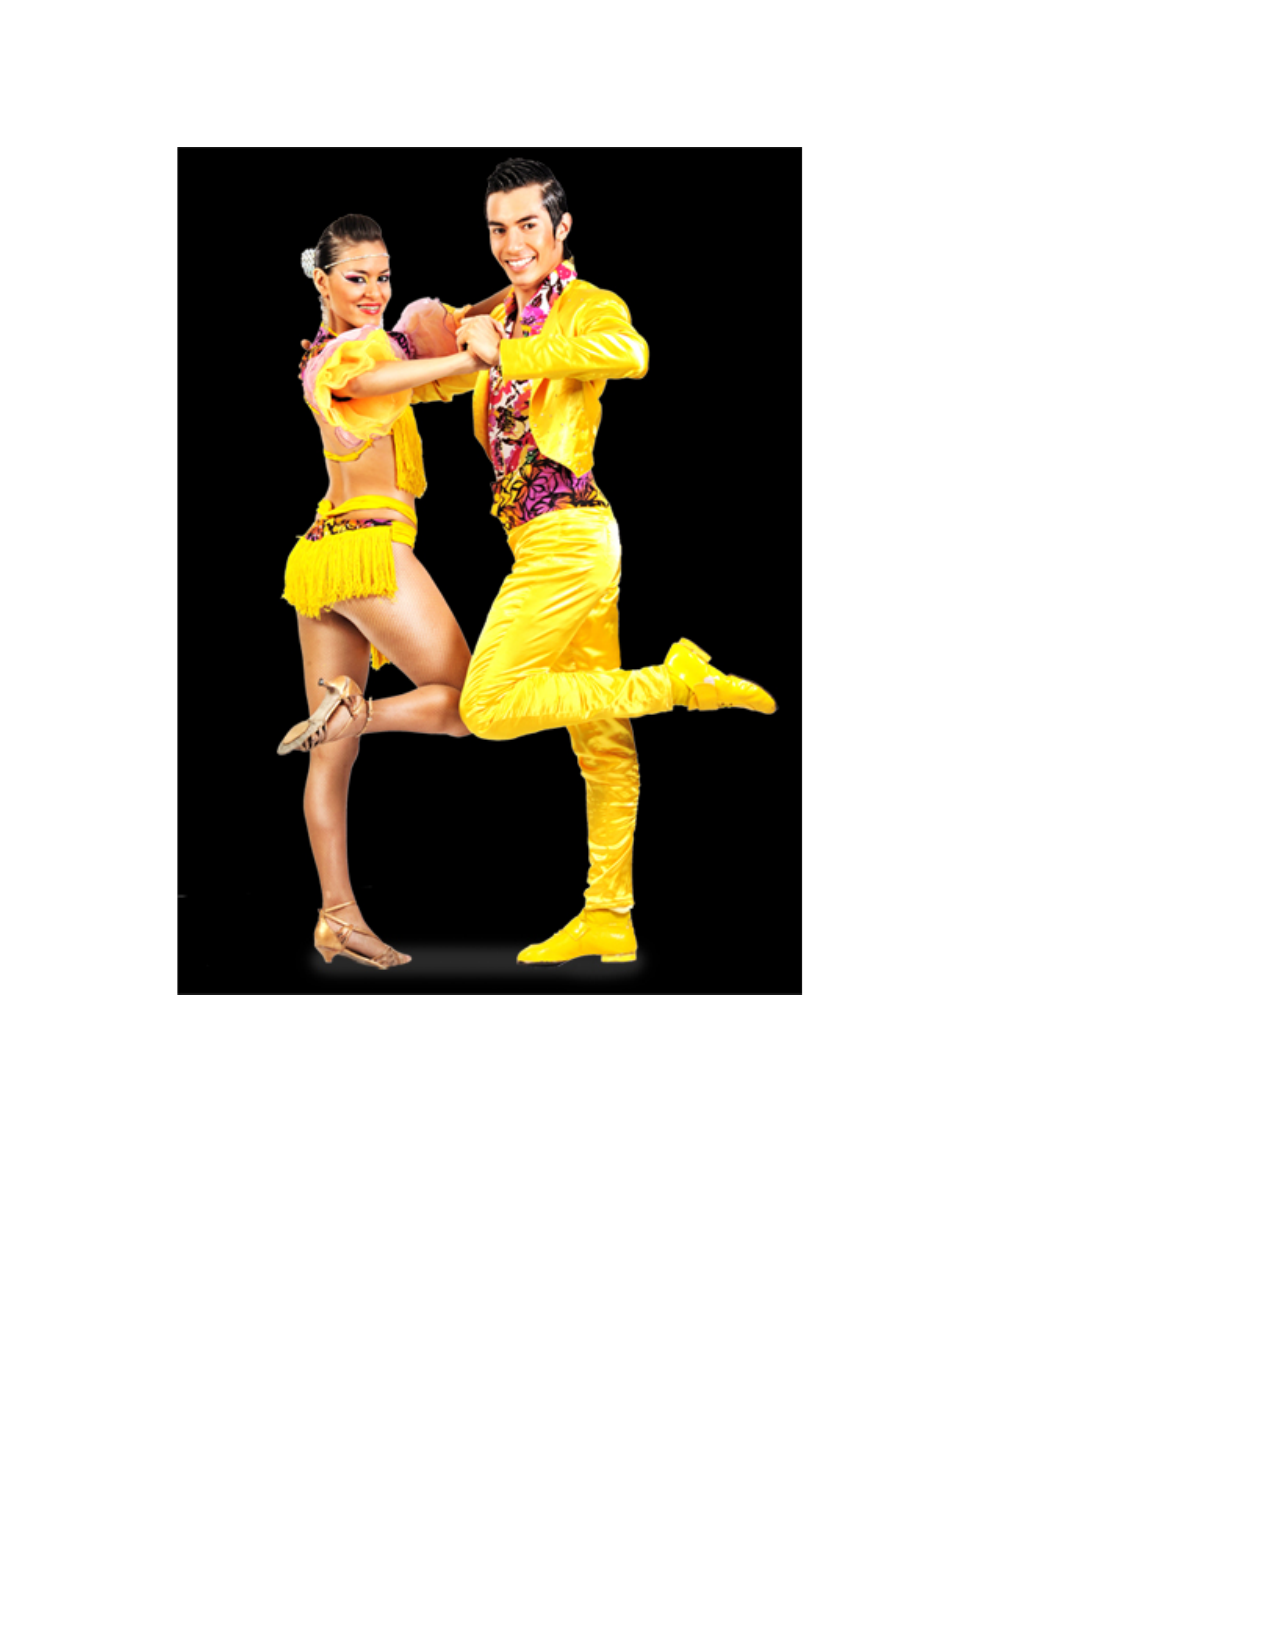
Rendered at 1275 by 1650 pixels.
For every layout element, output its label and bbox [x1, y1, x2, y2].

picture [177, 147, 803, 995]
